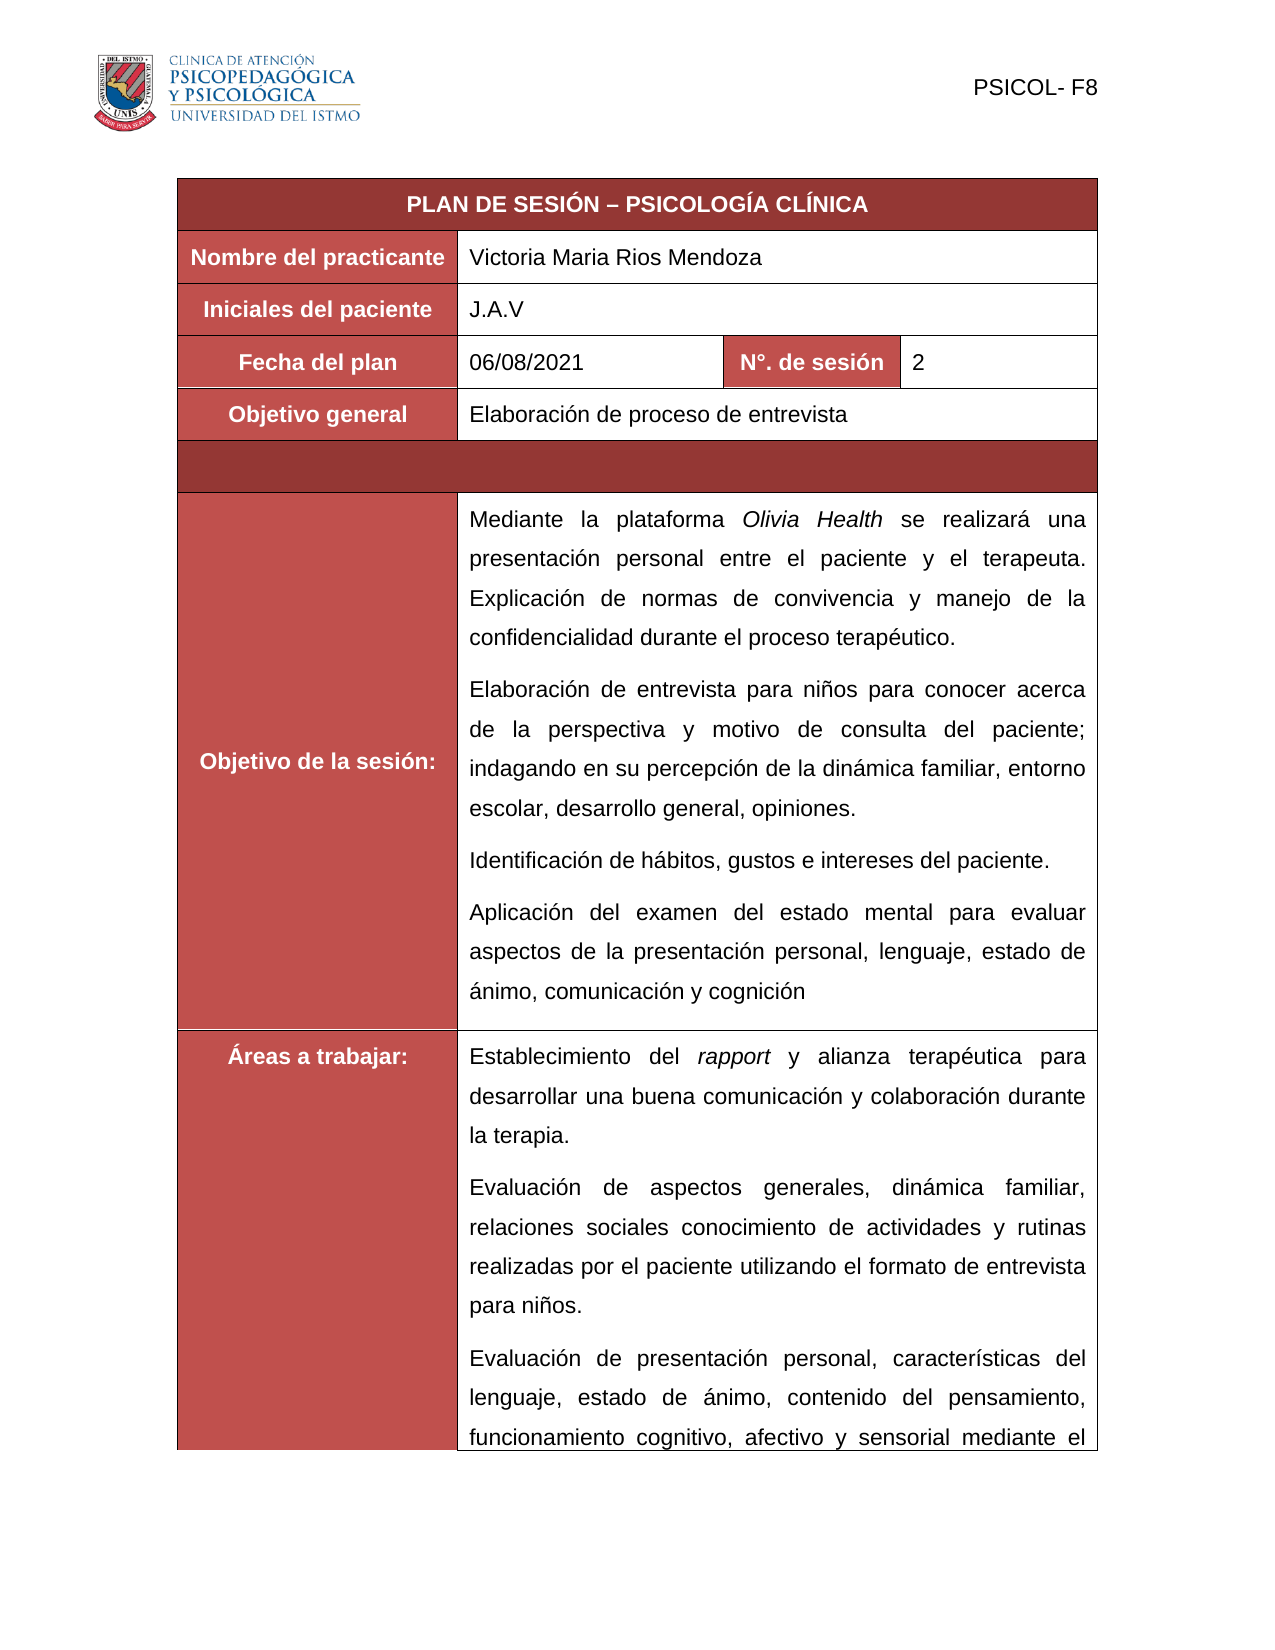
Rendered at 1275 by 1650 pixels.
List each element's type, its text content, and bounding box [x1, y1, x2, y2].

table_cell N°. de sesión [724, 336, 900, 387]
table_cell Mediante la plataforma Olivia Health se realizará una presentación personal entre el paciente y el terapeuta. Explicación de normas de convivencia y manejo de la confidencialidad durante el proceso terapéutico. Elaboración de entrevista para niños para conocer acerca de la perspectiva y motivo de consulta del paciente; indagando en su percepción de la dinámica familiar, entorno escolar, desarrollo general, opiniones. Identificación de hábitos, gustos e intereses del paciente. Aplicación del examen del estado mental para evaluar aspectos de la presentación personal, lenguaje, estado de ánimo, comunicación y cognición [458, 493, 1097, 1029]
table_cell Objetivo general [178, 389, 457, 440]
table_cell Nombre del practicante [178, 231, 457, 283]
table_cell 06/08/2021 [458, 336, 723, 387]
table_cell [458, 1031, 1097, 1450]
table_cell Victoria Maria Rios Mendoza [458, 231, 1097, 283]
picture [42, 25, 422, 166]
table_cell J.A.V [458, 284, 1097, 335]
table_cell Fecha del plan [178, 336, 457, 387]
table_cell Áreas a trabajar: [178, 1031, 457, 1450]
table_cell [178, 441, 1097, 492]
table_header PLAN DE SESIÓN – PSICOLOGÍA CLÍNICA [178, 179, 1097, 230]
table_cell 2 [901, 336, 1097, 387]
table_cell Elaboración de proceso de entrevista [458, 389, 1097, 440]
table_cell Iniciales del paciente [178, 284, 457, 335]
table_cell Objetivo de la sesión: [178, 493, 457, 1029]
